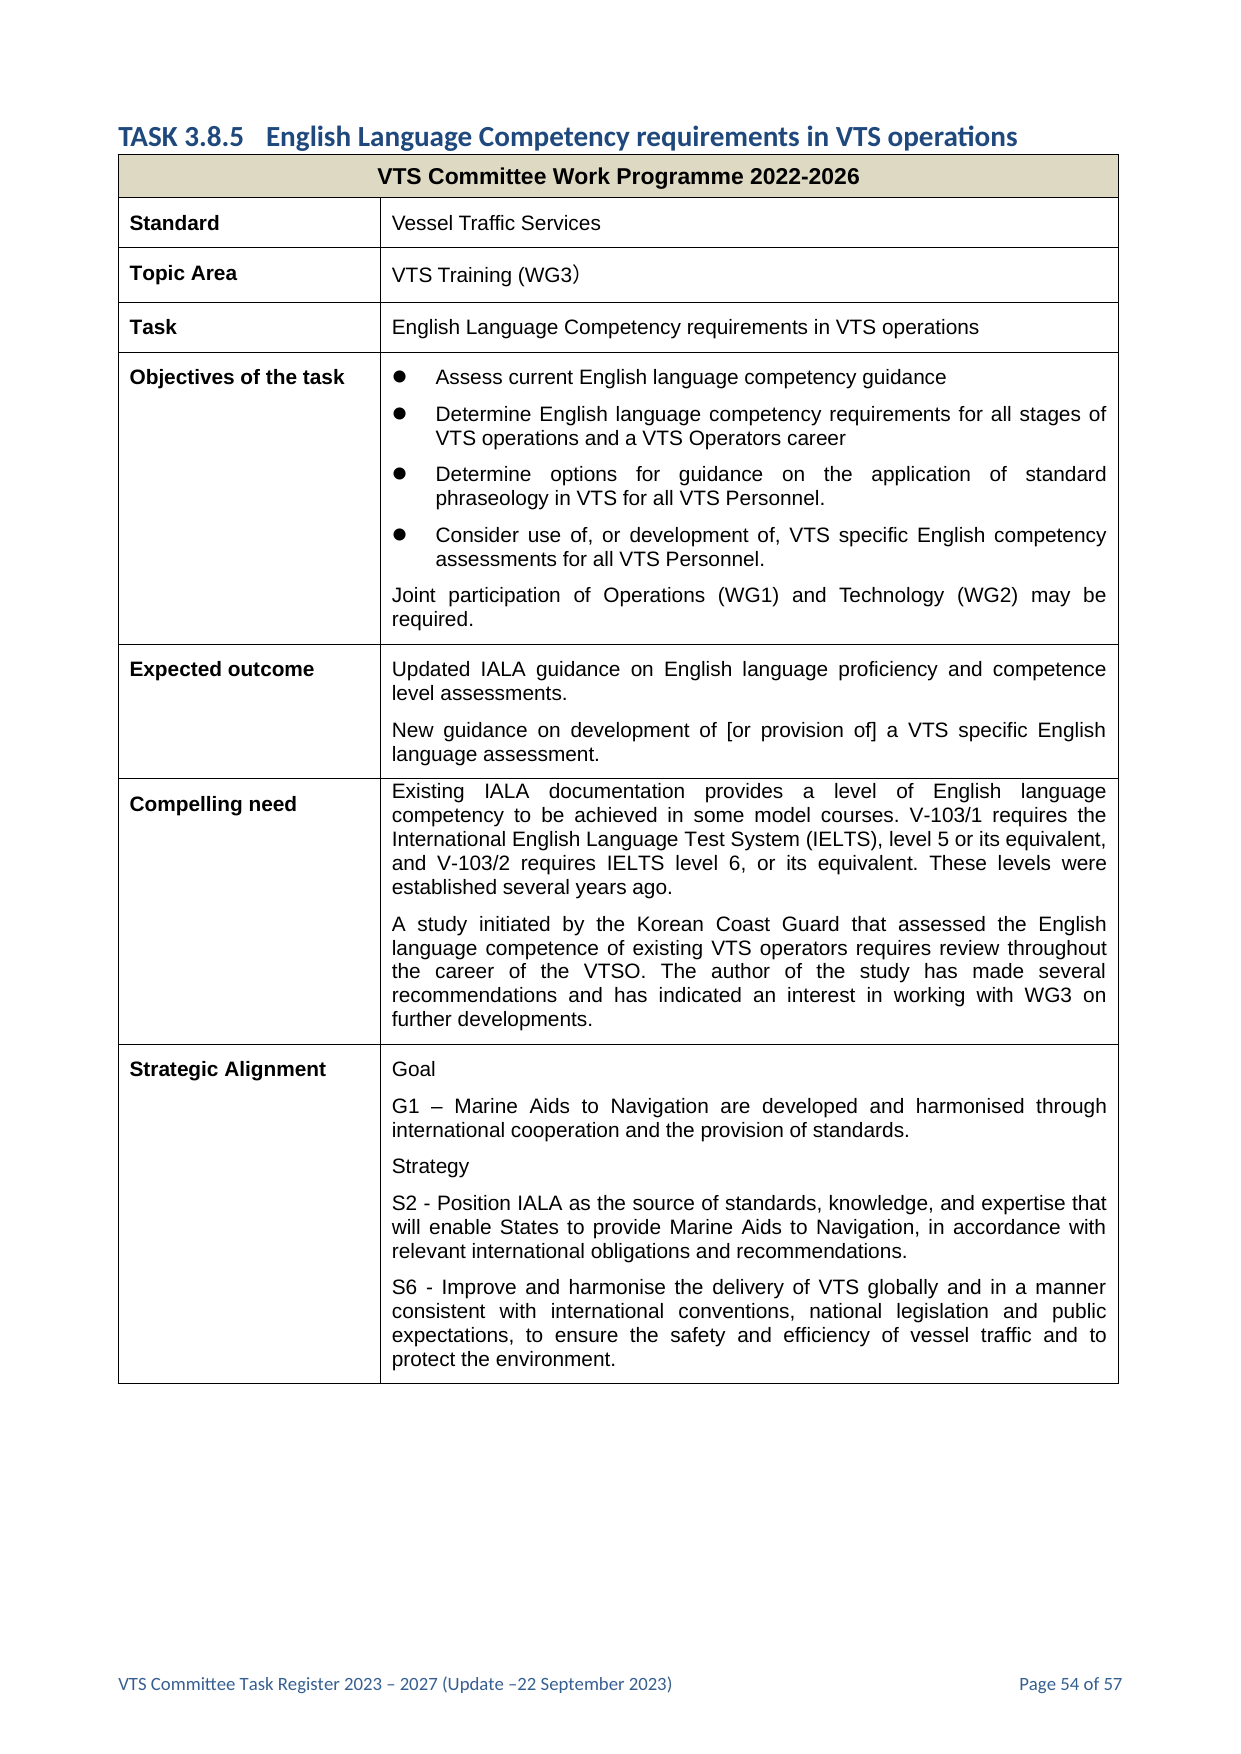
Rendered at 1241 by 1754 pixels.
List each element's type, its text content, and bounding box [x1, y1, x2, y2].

table_cell Expected outcome [119, 645, 380, 778]
table_cell English Language Competency requirements in VTS operations [381, 303, 1118, 352]
table_cell Assess current English language competency guidance Determine English language competency requirements for all stages of VTS operations and a VTS Operators career Determine options for guidance on the application of standard phraseology in VTS for all VTS Personnel. Consider use of, or development of, VTS specific English competency assessments for all VTS Personnel. Joint participation of Operations (WG1) and Technology (WG2) may be required. [381, 353, 1118, 644]
subtitle TASK 3.8.5 English Language Competency requirements in VTS operations [118, 118, 1122, 154]
table_header VTS Committee Work Programme 2022-2026 [119, 155, 1118, 197]
table_cell Task [119, 303, 380, 352]
table_cell Existing IALA documentation provides a level of English language competency to be achieved in some model courses. V-103/1 requires the International English Language Test System (IELTS), level 5 or its equivalent, and V-103/2 requires IELTS level 6, or its equivalent. These levels were established several years ago. A study initiated by the Korean Coast Guard that assessed the English language competence of existing VTS operators requires review throughout the career of the VTSO. The author of the study has made several recommendations and has indicated an interest in working with WG3 on further developments. [381, 779, 1118, 1044]
table_cell Topic Area [119, 248, 380, 302]
table_cell Strategic Alignment [119, 1045, 380, 1383]
table_cell Compelling need [119, 779, 380, 1044]
table_cell Updated IALA guidance on English language proficiency and competence level assessments. New guidance on development of [or provision of] a VTS specific English language assessment. [381, 645, 1118, 778]
table_cell Objectives of the task [119, 353, 380, 644]
table_cell Standard [119, 198, 380, 247]
table_cell Goal G1 – Marine Aids to Navigation are developed and harmonised through international cooperation and the provision of standards. Strategy S2 - Position IALA as the source of standards, knowledge, and expertise that will enable States to provide Marine Aids to Navigation, in accordance with relevant international obligations and recommendations. S6 - Improve and harmonise the delivery of VTS globally and in a manner consistent with international conventions, national legislation and public expectations, to ensure the safety and efficiency of vessel traffic and to protect the environment. [381, 1045, 1118, 1383]
table_cell VTS Training (WG3） [381, 248, 1118, 302]
table_cell Vessel Traffic Services [381, 198, 1118, 247]
